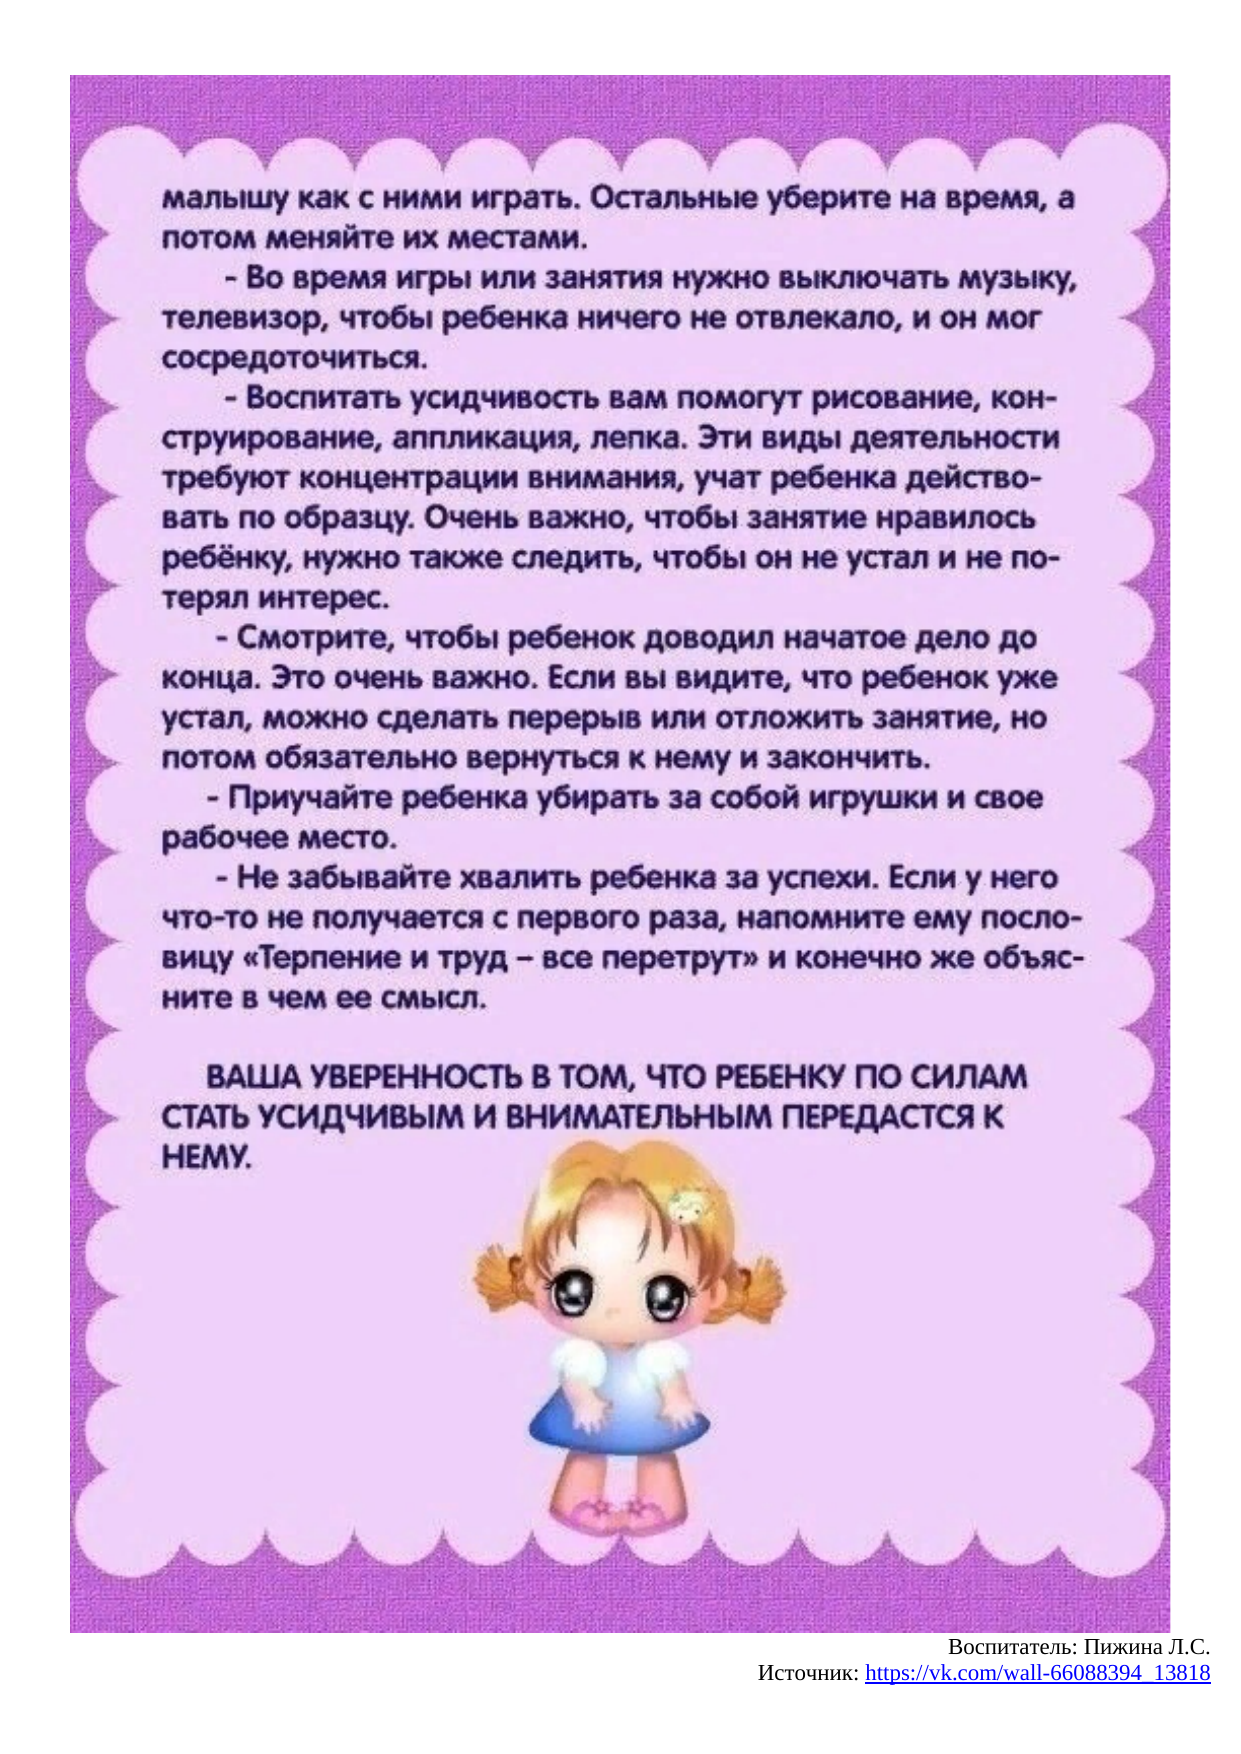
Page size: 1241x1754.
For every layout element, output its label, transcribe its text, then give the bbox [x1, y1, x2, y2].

picture [70, 75, 1171, 1633]
text Источник: https://vk.com/wall-66088394_13818 [29, 1659, 1211, 1686]
text Воспитатель: Пижина Л.С. [29, 1633, 1211, 1659]
